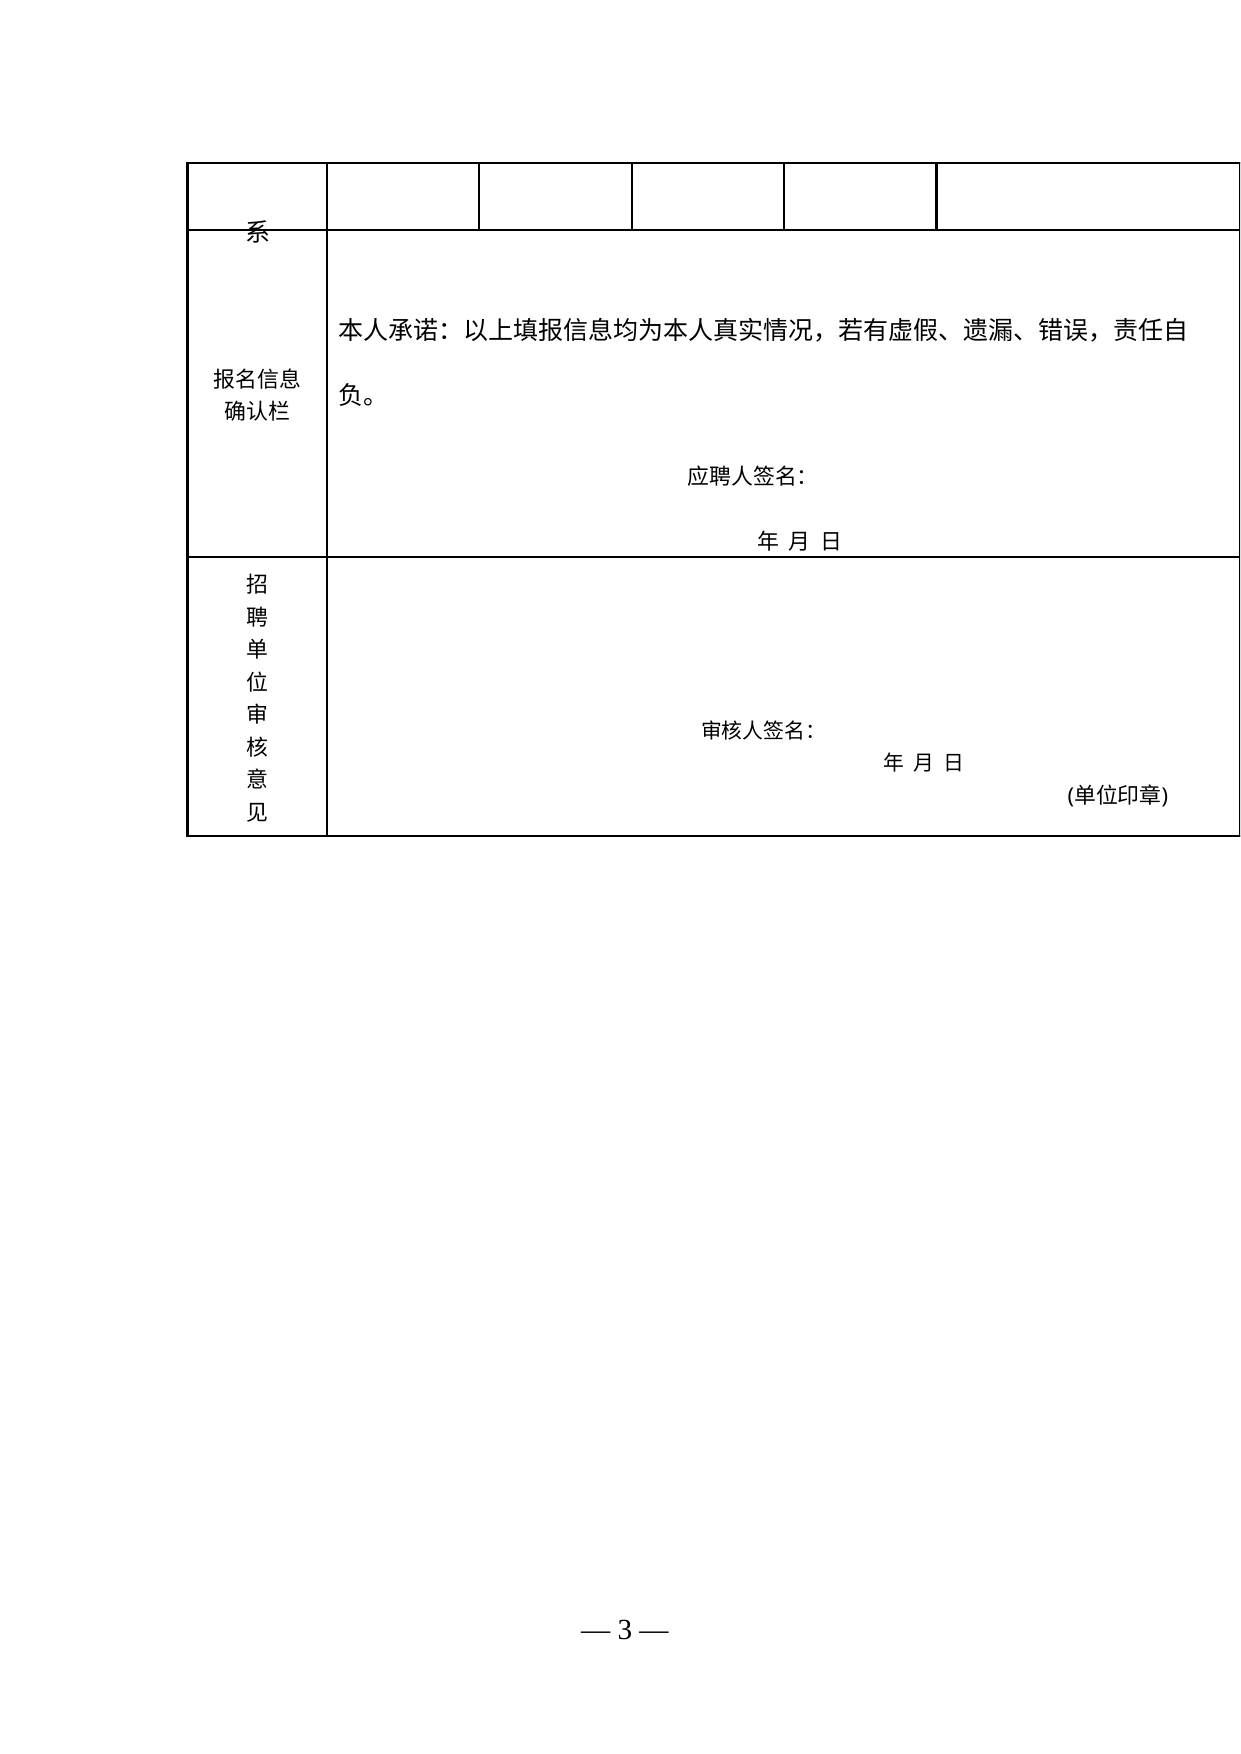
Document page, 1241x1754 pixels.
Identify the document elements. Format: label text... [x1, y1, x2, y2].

table_cell [785, 164, 935, 229]
table_cell [633, 164, 783, 229]
table_cell [480, 164, 631, 229]
table_cell [328, 164, 478, 229]
table_cell [938, 164, 1239, 229]
table_cell 报名信息 确认栏 [189, 231, 326, 556]
table_cell 招 聘 单 位 审 核 意 见 [189, 558, 326, 835]
table_cell 本人承诺：以上填报信息均为本人真实情况，若有虚假、遗漏、错误，责任自负。 应聘人签名： 年 月 日 [328, 231, 1239, 556]
table_cell 审核人签名： 年 月 日 (单位印章) [328, 558, 1239, 835]
